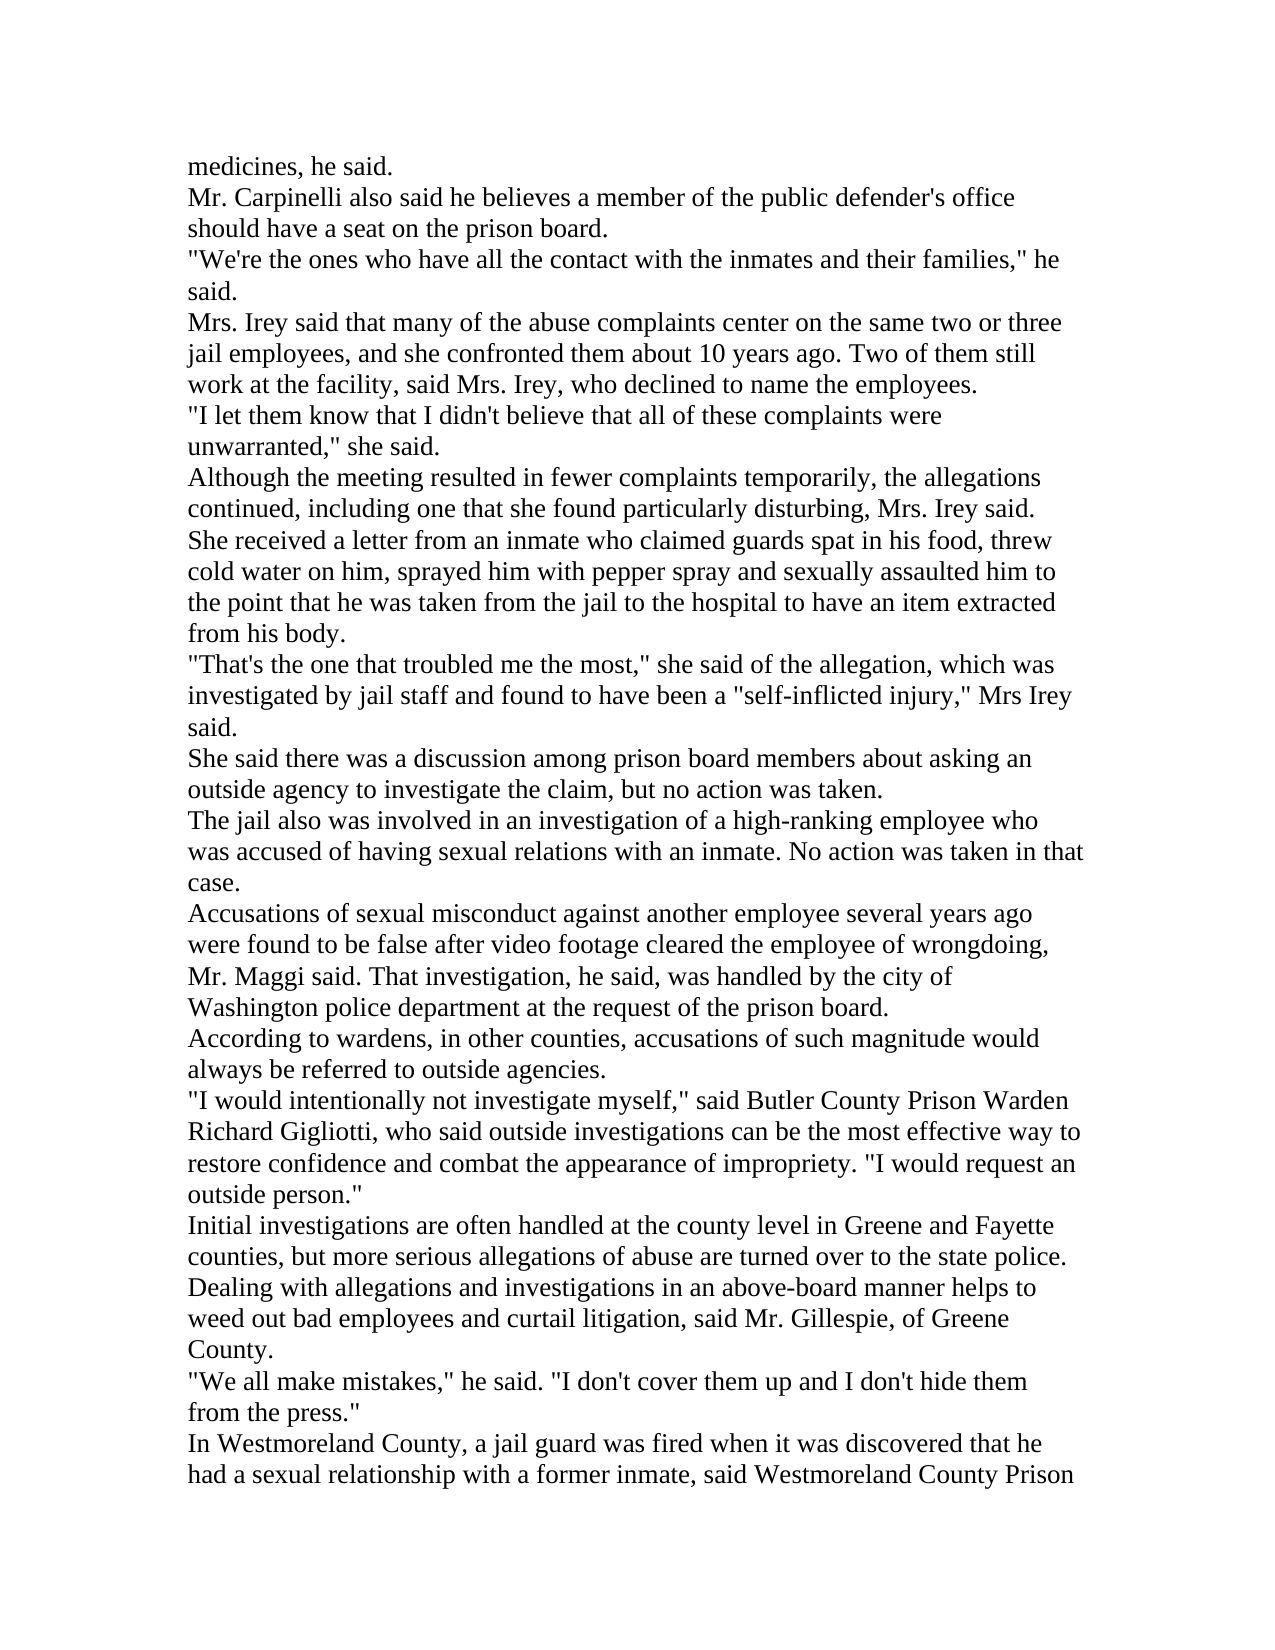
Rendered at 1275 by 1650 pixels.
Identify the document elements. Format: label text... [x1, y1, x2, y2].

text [187, 1427, 1087, 1489]
text "I let them know that I didn't believe that all of these complaints were unwarranted," she said. [187, 399, 1087, 461]
text Initial investigations are often handled at the county level in Greene and Fayette counties, but more serious allegations of abuse are turned over to the state police. [187, 1209, 1087, 1271]
text "I would intentionally not investigate myself," said Butler County Prison Warden Richard Gigliotti, who said outside investigations can be the most effective way to restore confidence and combat the appearance of impropriety. "I would request an outside person." [187, 1084, 1087, 1209]
text The jail also was involved in an investigation of a high-ranking employee who was accused of having sexual relations with an inmate. No action was taken in that case. [187, 804, 1087, 897]
text According to wardens, in other counties, accusations of such magnitude would always be referred to outside agencies. [187, 1022, 1087, 1084]
text Mrs. Irey said that many of the abuse complaints center on the same two or three jail employees, and she confronted them about 10 years ago. Two of them still work at the facility, said Mrs. Irey, who declined to name the employees. [187, 306, 1087, 399]
text She received a letter from an inmate who claimed guards spat in his food, threw cold water on him, sprayed him with pepper spray and sexually assaulted him to the point that he was taken from the jail to the hospital to have an item extracted from his body. [187, 524, 1087, 648]
text Although the meeting resulted in fewer complaints temporarily, the allegations continued, including one that she found particularly disturbing, Mrs. Irey said. [187, 461, 1087, 524]
text Dealing with allegations and investigations in an above-board manner helps to weed out bad employees and curtail litigation, said Mr. Gillespie, of Greene County. [187, 1271, 1087, 1365]
text "We're the ones who have all the contact with the inmates and their families," he said. [187, 243, 1087, 306]
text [187, 150, 1087, 181]
text "That's the one that troubled me the most," she said of the allegation, which was investigated by jail staff and found to have been a "self-inflicted injury," Mrs Irey said. [187, 648, 1087, 742]
text Mr. Carpinelli also said he believes a member of the public defender's office should have a seat on the prison board. [187, 181, 1087, 243]
text "We all make mistakes," he said. "I don't cover them up and I don't hide them from the press." [187, 1365, 1087, 1427]
text She said there was a discussion among prison board members about asking an outside agency to investigate the claim, but no action was taken. [187, 742, 1087, 804]
text Accusations of sexual misconduct against another employee several years ago were found to be false after video footage cleared the employee of wrongdoing, Mr. Maggi said. That investigation, he said, was handled by the city of Washington police department at the request of the prison board. [187, 897, 1087, 1022]
